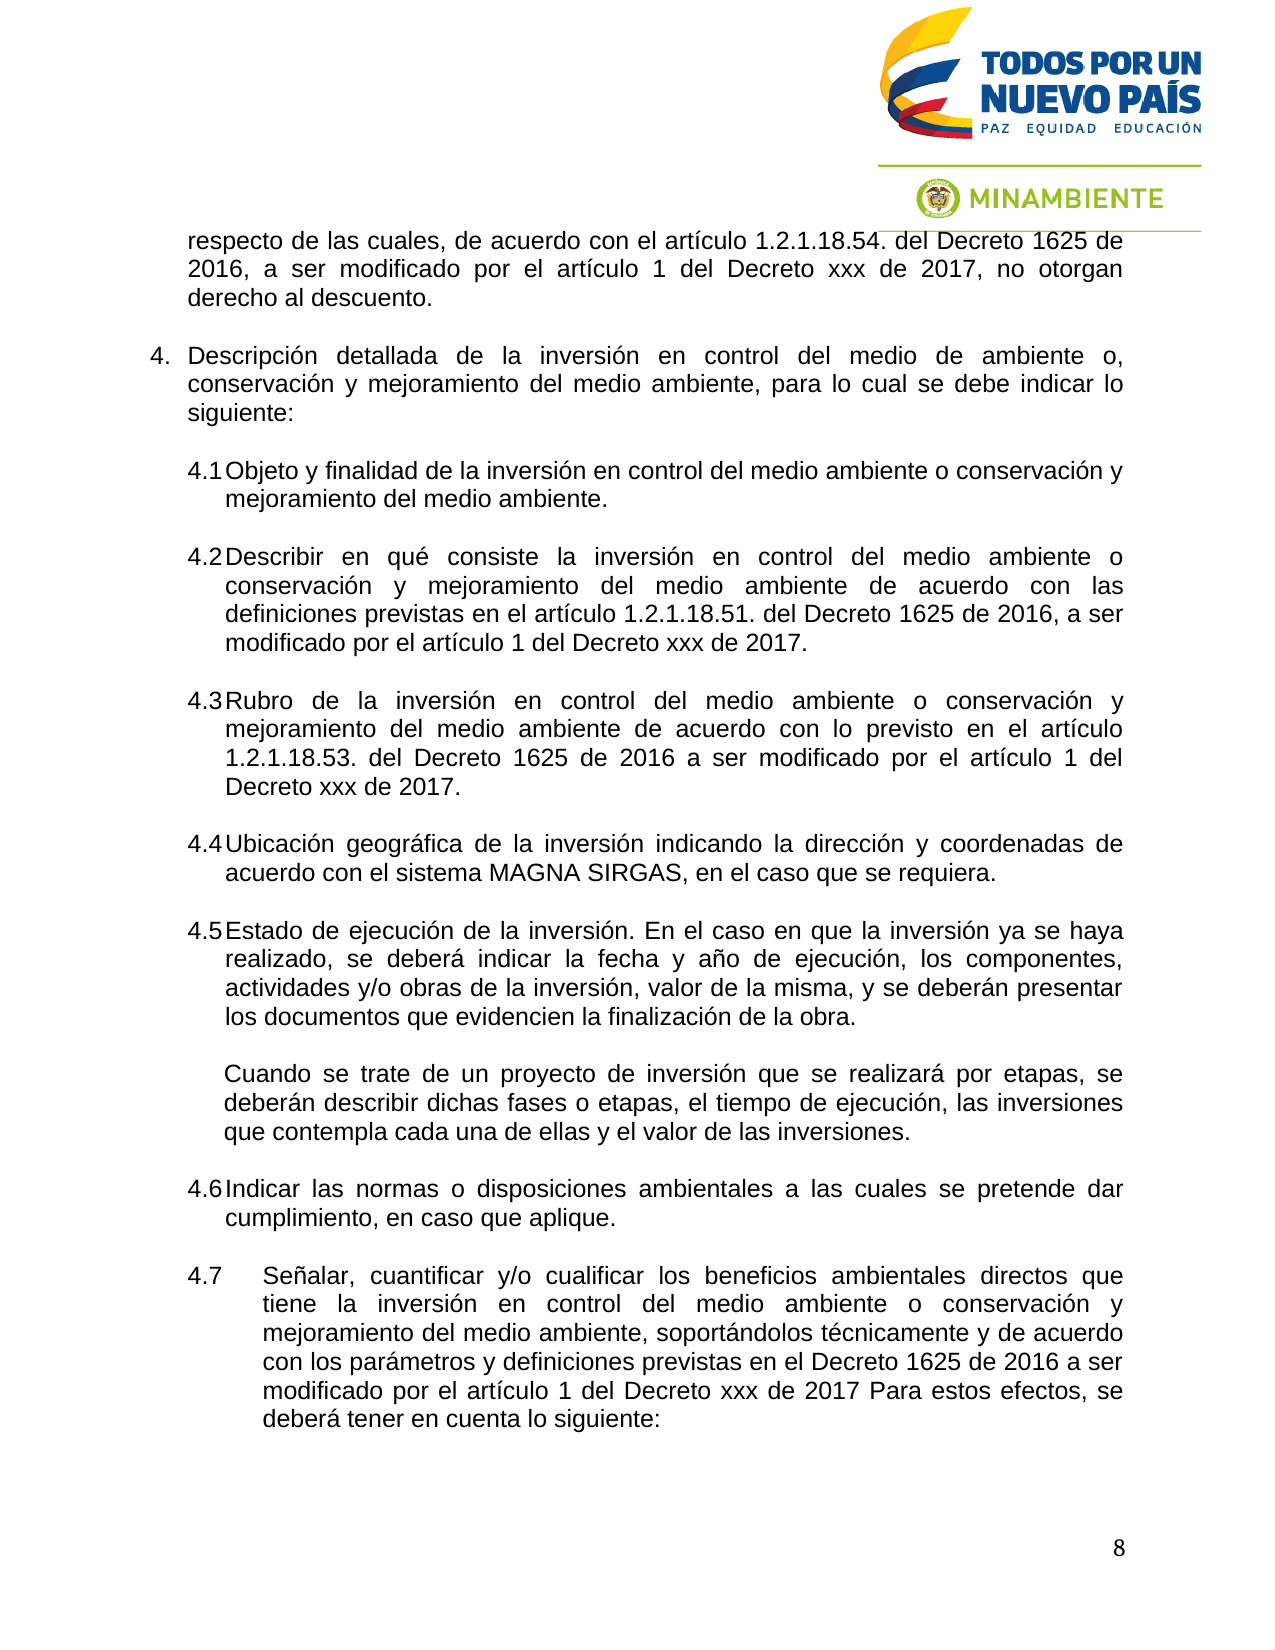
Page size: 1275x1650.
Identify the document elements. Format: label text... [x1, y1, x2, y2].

list Estado de ejecución de la inversión. En el caso en que la inversión ya se haya realizado, se deberá indicar la fecha y año de ejecución, los componentes, actividades y/o obras de la inversión, valor de la misma, y se deberán presentar los documentos que evidencien la finalización de la obra. [187, 916, 1125, 1031]
picture [877, 7, 1203, 232]
list Descripción detallada de la inversión en control del medio de ambiente o, conservación y mejoramiento del medio ambiente, para lo cual se debe indicar lo siguiente: [150, 341, 1125, 427]
list Indicar las normas o disposiciones ambientales a las cuales se pretende dar cumplimiento, en caso que aplique. [187, 1174, 1125, 1232]
list Rubro de la inversión en control del medio ambiente o conservación y mejoramiento del medio ambiente de acuerdo con lo previsto en el artículo 1.2.1.18.53. del Decreto 1625 de 2016 a ser modificado por el artículo 1 del Decreto xxx de 2017. [187, 686, 1125, 801]
list Señalar, cuantificar y/o cualificar los beneficios ambientales directos que tiene la inversión en control del medio ambiente o conservación y mejoramiento del medio ambiente, soportándolos técnicamente y de acuerdo con los parámetros y definiciones previstas en el Decreto 1625 de 2016 a ser modificado por el artículo 1 del Decreto xxx de 2017 Para estos efectos, se deberá tener en cuenta lo siguiente: [187, 1261, 1125, 1433]
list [150, 226, 1125, 312]
list Objeto y finalidad de la inversión en control del medio ambiente o conservación y mejoramiento del medio ambiente. [187, 456, 1125, 513]
list Ubicación geográfica de la inversión indicando la dirección y coordenadas de acuerdo con el sistema MAGNA SIRGAS, en el caso que se requiera. [187, 829, 1125, 887]
list Describir en qué consiste la inversión en control del medio ambiente o conservación y mejoramiento del medio ambiente de acuerdo con las definiciones previstas en el artículo 1.2.1.18.51. del Decreto 1625 de 2016, a ser modificado por el artículo 1 del Decreto xxx de 2017. [187, 542, 1125, 657]
text Cuando se trate de un proyecto de inversión que se realizará por etapas, se deberán describir dichas fases o etapas, el tiempo de ejecución, las inversiones que contempla cada una de ellas y el valor de las inversiones. [224, 1059, 1125, 1146]
